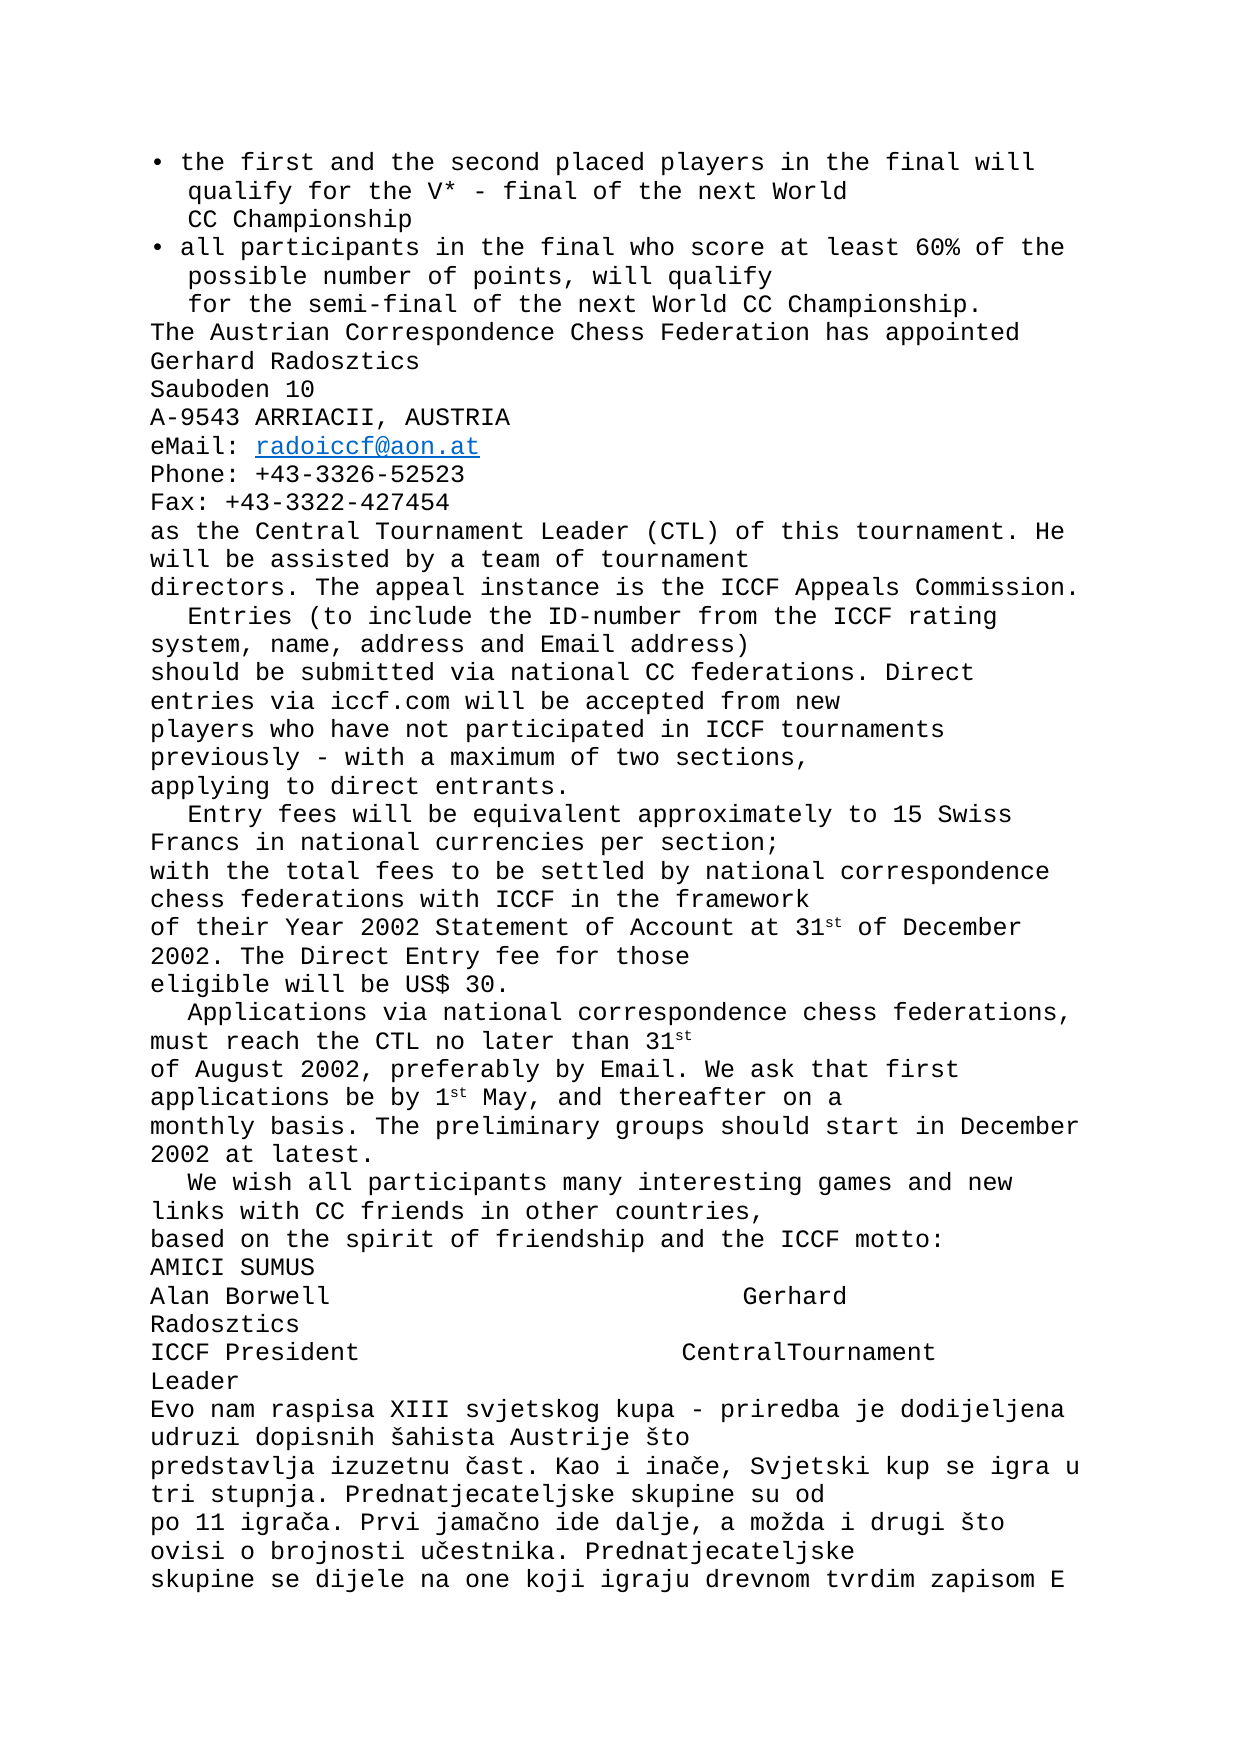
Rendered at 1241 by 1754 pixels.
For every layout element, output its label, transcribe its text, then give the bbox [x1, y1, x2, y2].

text Entries (to include the ID-number from the ICCF rating system, name, address and Email address) should be submitted via national CC federations. Direct entries via iccf.com will be accepted from new players who have not participated in ICCF tournaments previously - with a maximum of two sections, applying to direct entrants. [150, 603, 1090, 802]
text Alan Borwell Gerhard [150, 1283, 1090, 1312]
text Gerhard Radosztics Sauboden 10 A-9543 ARRIACII, AUSTRIA eMail: radoiccf@aon.at Phone: +43-3326-52523 Fax: +43-3322-427454 [150, 348, 1090, 518]
text Applications via national correspondence chess federations, must reach the CTL no later than 31st of August 2002, preferably by Email. We ask that first applications be by 1st May, and thereafter on a monthly basis. The preliminary groups should start in December 2002 at latest. [150, 1000, 1090, 1170]
text • all participants in the final who score at least 60% of the possible number of points, will qualify for the semi-final of the next World CC Championship. [150, 235, 1090, 320]
text Entry fees will be equivalent approximately to 15 Swiss Francs in national currencies per section; with the total fees to be settled by national correspondence chess federations with ICCF in the framework of their Year 2002 Statement of Account at 31st of December 2002. The Direct Entry fee for those eligible will be US$ 30. [150, 802, 1090, 1000]
text The Austrian Correspondence Chess Federation has appointed [150, 320, 1090, 348]
text Radosztics [150, 1312, 1090, 1340]
text AMICI SUMUS [150, 1255, 1090, 1283]
text ICCF President Central Tournament [150, 1340, 1090, 1368]
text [150, 1397, 1090, 1595]
text • the first and the second placed players in the final will qualify for the V* - final of the next World CC Championship [150, 150, 1090, 235]
text Leader [150, 1368, 1090, 1397]
text as the Central Tournament Leader (CTL) of this tournament. He will be assisted by a team of tournament directors. The appeal instance is the ICCF Appeals Commission. [150, 518, 1090, 603]
text We wish all participants many interesting games and new links with CC friends in other countries, based on the spirit of friendship and the ICCF motto: [150, 1170, 1090, 1255]
